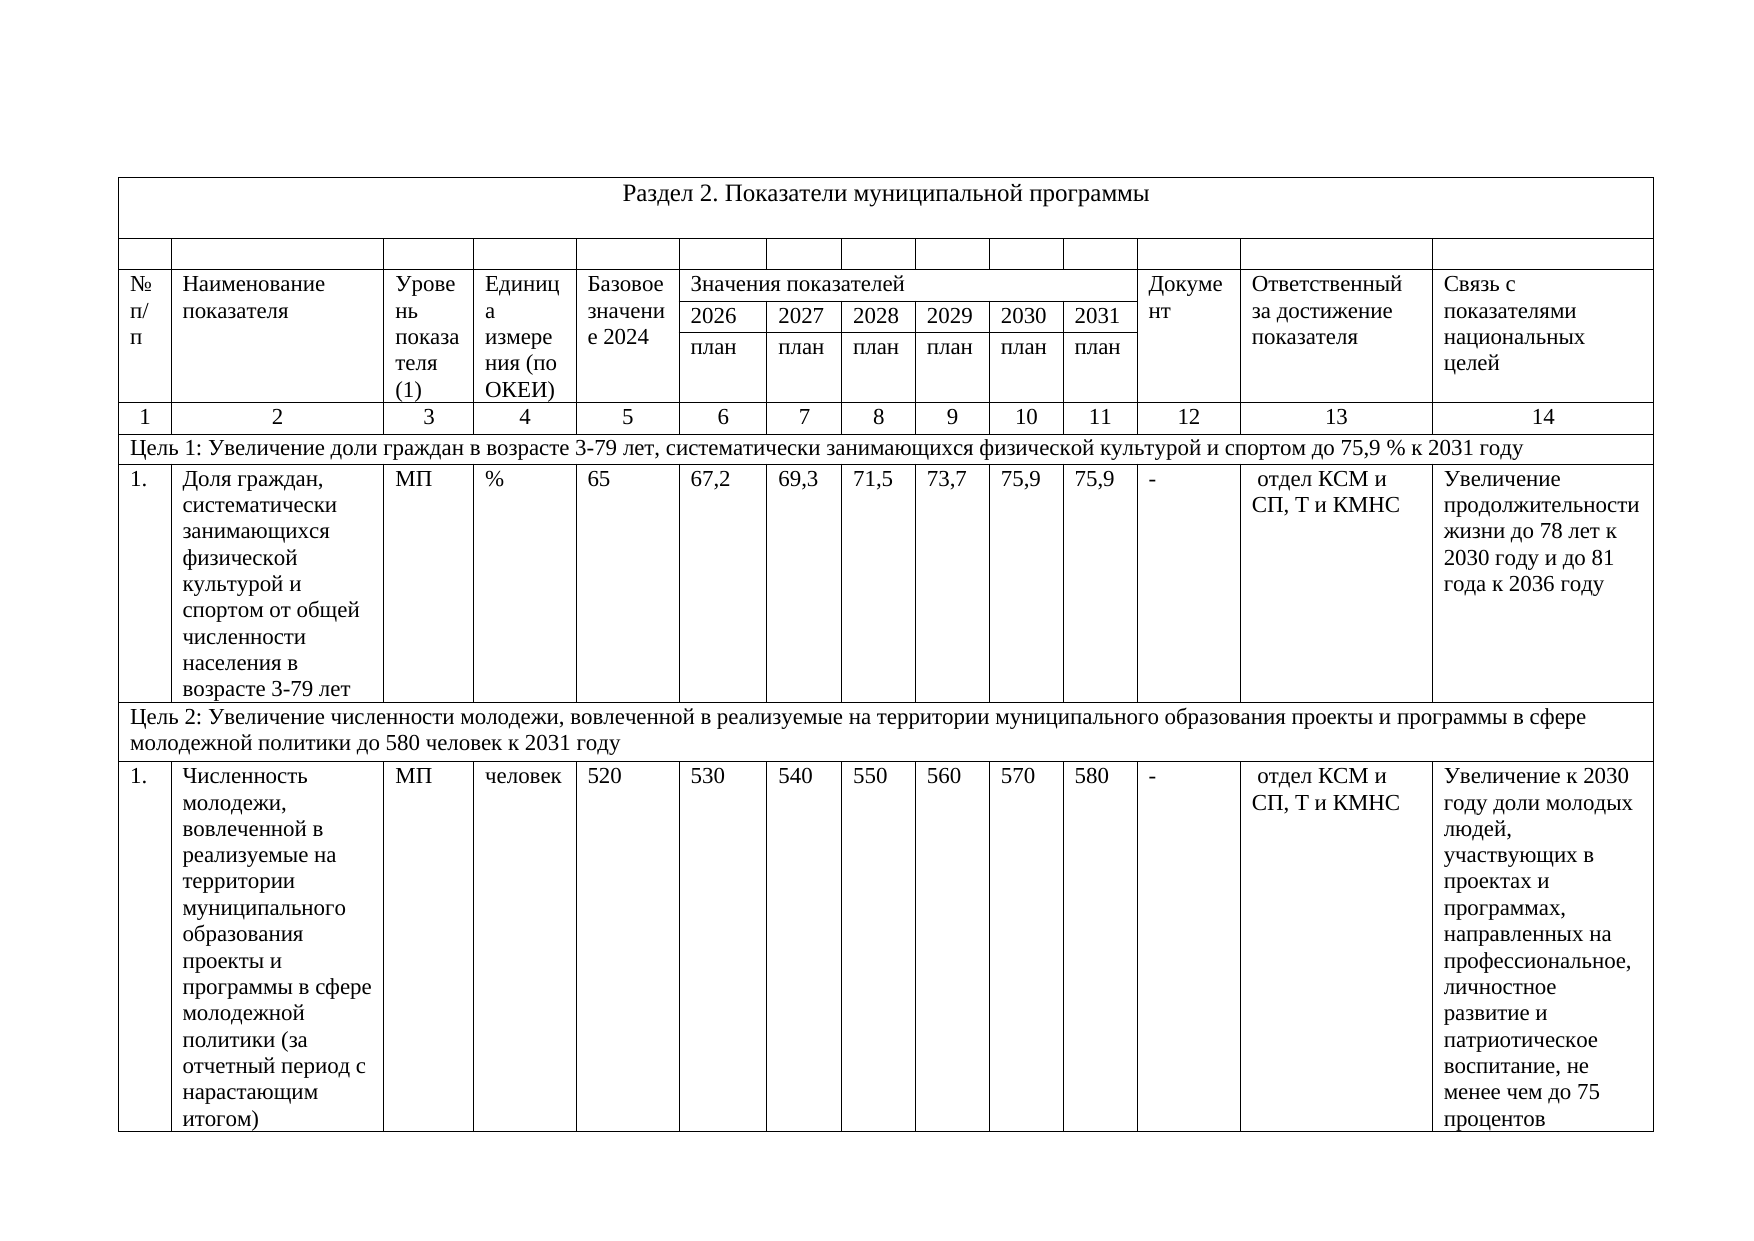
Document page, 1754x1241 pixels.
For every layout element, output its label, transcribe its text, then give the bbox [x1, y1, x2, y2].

table_cell [119, 239, 171, 269]
table_cell № п/п [119, 270, 171, 402]
table_cell Связь с показателями национальных целей [1433, 270, 1653, 402]
table_cell Базовое значение 2024 [577, 270, 679, 402]
table_cell Единица измерения (по ОКЕИ) [474, 270, 576, 402]
table_cell [842, 239, 915, 269]
table_cell Наименование показателя [172, 270, 383, 402]
table_cell Численность молодежи, вовлеченной в реализуемые на территории муниципального образования проекты и программы в сфере молодежной политики (за отчетный период с нарастающим итогом) [172, 762, 383, 1131]
table_cell - [1138, 465, 1240, 702]
table_cell % [474, 465, 576, 702]
table_cell [474, 239, 576, 269]
table_cell 1. [119, 762, 171, 1131]
table_cell МП [384, 762, 473, 1131]
table_cell 12 [1138, 403, 1240, 433]
table_cell Цель 2: Увеличение численности молодежи, вовлеченной в реализуемые на территории муниципального образования проекты и программы в сфере молодежной политики до 580 человек к 2031 году [119, 703, 1653, 761]
table_cell 570 [990, 762, 1063, 1131]
table_cell [767, 239, 841, 269]
table_cell - [1138, 762, 1240, 1131]
table_cell план [916, 333, 989, 402]
table_cell 580 [1064, 762, 1137, 1131]
table_cell [577, 239, 679, 269]
table_cell 9 [916, 403, 989, 433]
table_cell 550 [842, 762, 915, 1131]
table_cell [990, 239, 1063, 269]
table_cell 71,5 [842, 465, 915, 702]
table_cell 2027 [767, 302, 841, 332]
table_cell план [1064, 333, 1137, 402]
table_cell 530 [680, 762, 766, 1131]
table_cell 69,3 [767, 465, 841, 702]
table_cell план [842, 333, 915, 402]
table_cell [680, 239, 766, 269]
table_cell Цель 1: Увеличение доли граждан в возрасте 3-79 лет, систематически занимающихся физической культурой и спортом до 75,9 % к 2031 году [119, 435, 1653, 463]
table_cell 2030 [990, 302, 1063, 332]
table_cell [1241, 239, 1432, 269]
table_cell 65 [577, 465, 679, 702]
table_cell план [680, 333, 766, 402]
table_cell отдел КСМ и СП, Т и КМНС [1241, 465, 1432, 702]
table_cell 8 [842, 403, 915, 433]
table_cell Увеличение продолжительности жизни до 78 лет к 2030 году и до 81 года к 2036 году [1433, 465, 1653, 702]
table_cell 2 [172, 403, 383, 433]
table_cell 2029 [916, 302, 989, 332]
table_cell 11 [1064, 403, 1137, 433]
table_cell [1138, 239, 1240, 269]
table_cell 7 [767, 403, 841, 433]
table_cell 1 [119, 403, 171, 433]
table_cell 2031 [1064, 302, 1137, 332]
table_cell 520 [577, 762, 679, 1131]
table_cell 67,2 [680, 465, 766, 702]
table_cell 73,7 [916, 465, 989, 702]
table_cell 560 [916, 762, 989, 1131]
table_cell Значения показателей [680, 270, 1137, 301]
table_cell отдел КСМ и СП, Т и КМНС [1241, 762, 1432, 1131]
table_cell [172, 239, 383, 269]
table_cell 10 [990, 403, 1063, 433]
table_cell 1. [119, 465, 171, 702]
table_cell 3 [384, 403, 473, 433]
table_cell человек [474, 762, 576, 1131]
table_header Раздел 2. Показатели муниципальной программы [119, 178, 1653, 238]
table_cell 13 [1241, 403, 1432, 433]
table_cell 2028 [842, 302, 915, 332]
table_cell МП [384, 465, 473, 702]
table_cell 5 [577, 403, 679, 433]
table_cell 540 [767, 762, 841, 1131]
table_cell 75,9 [990, 465, 1063, 702]
table_cell 2026 [680, 302, 766, 332]
table_cell план [767, 333, 841, 402]
table_cell Уровень показателя (1) [384, 270, 473, 402]
table_cell [1064, 239, 1137, 269]
table_cell 75,9 [1064, 465, 1137, 702]
table_cell Документ [1138, 270, 1240, 402]
table_cell 4 [474, 403, 576, 433]
table_cell 6 [680, 403, 766, 433]
table_cell 14 [1433, 403, 1653, 433]
table_cell Ответственный за достижение показателя [1241, 270, 1432, 402]
table_cell [384, 239, 473, 269]
table_cell [916, 239, 989, 269]
table_cell Доля граждан, систематически занимающихся физической культурой и спортом от общей численности населения в возрасте 3-79 лет [172, 465, 383, 702]
table_cell план [990, 333, 1063, 402]
table_cell [1433, 239, 1653, 269]
